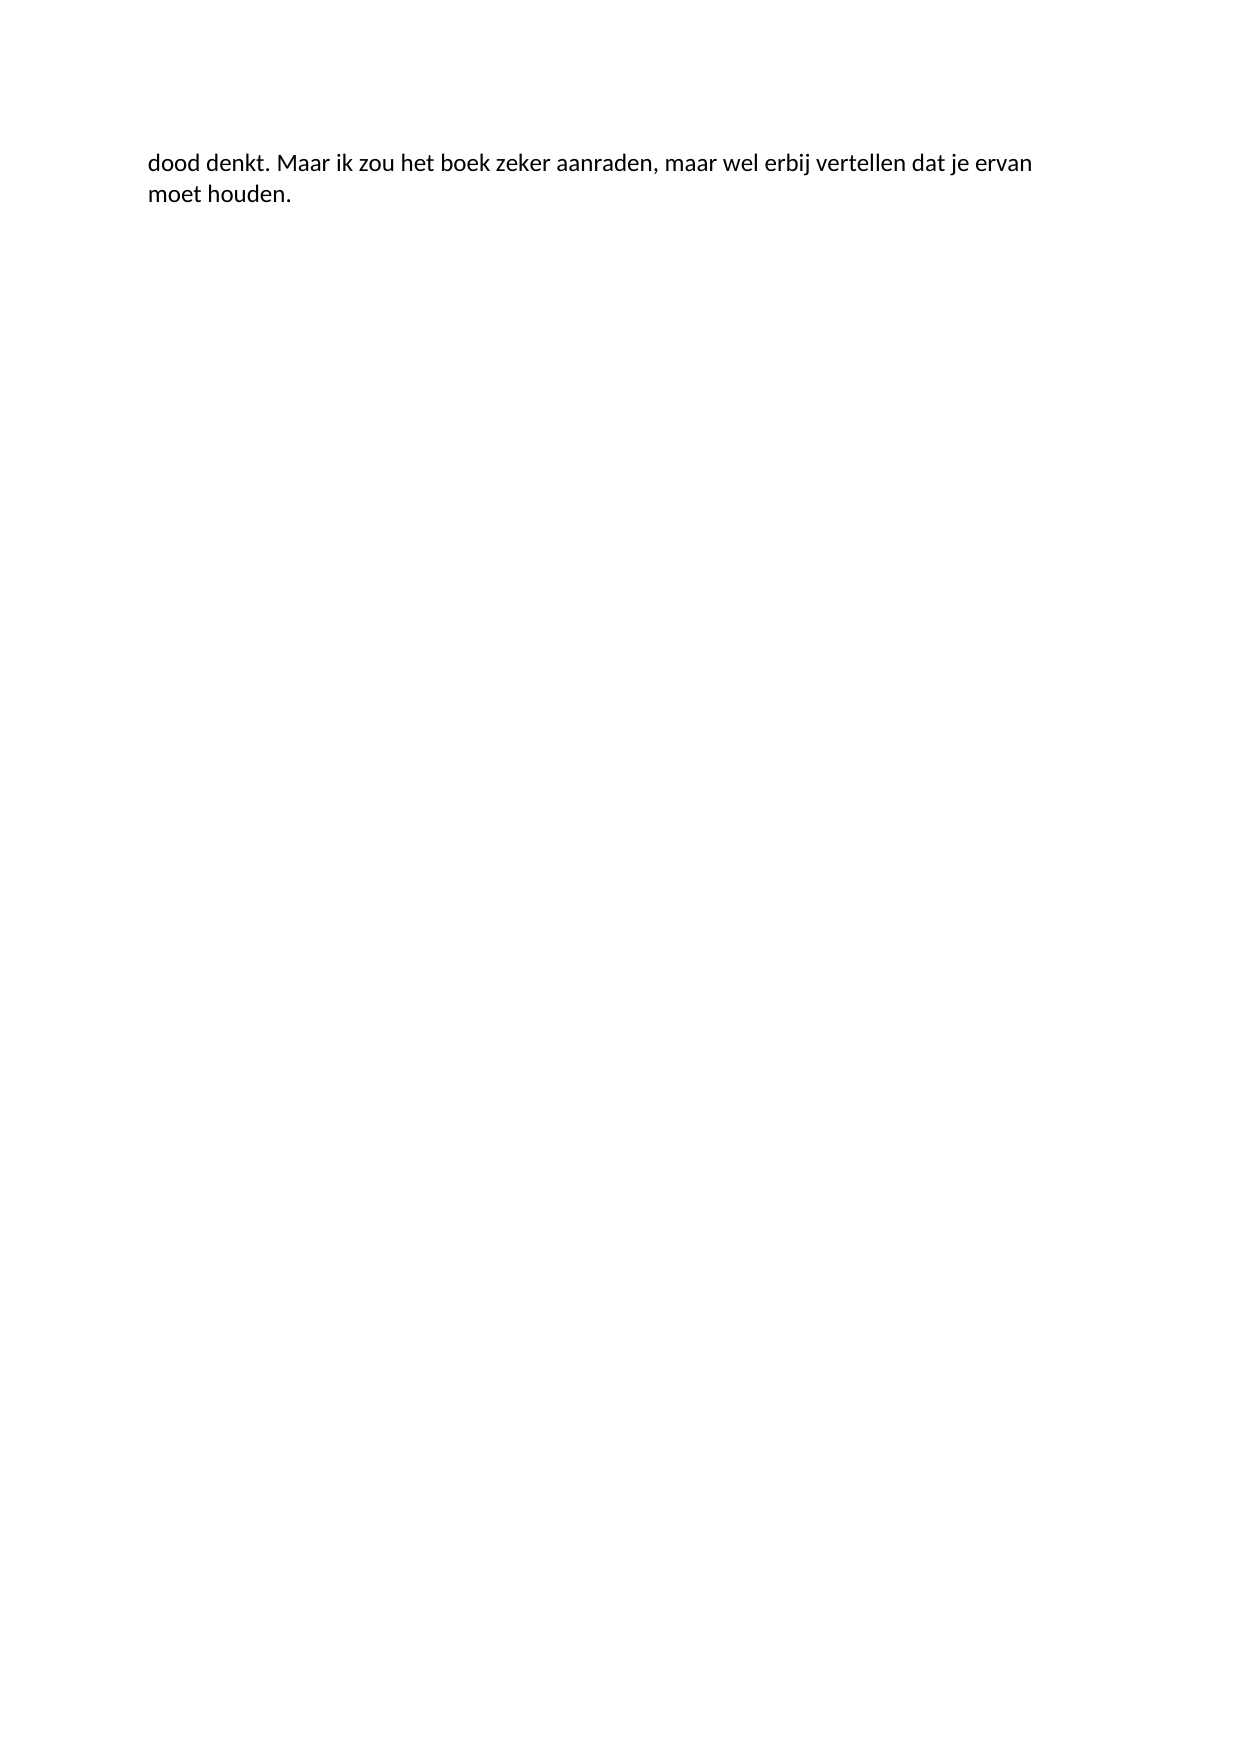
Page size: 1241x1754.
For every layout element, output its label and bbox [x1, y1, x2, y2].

text [148, 148, 1093, 209]
